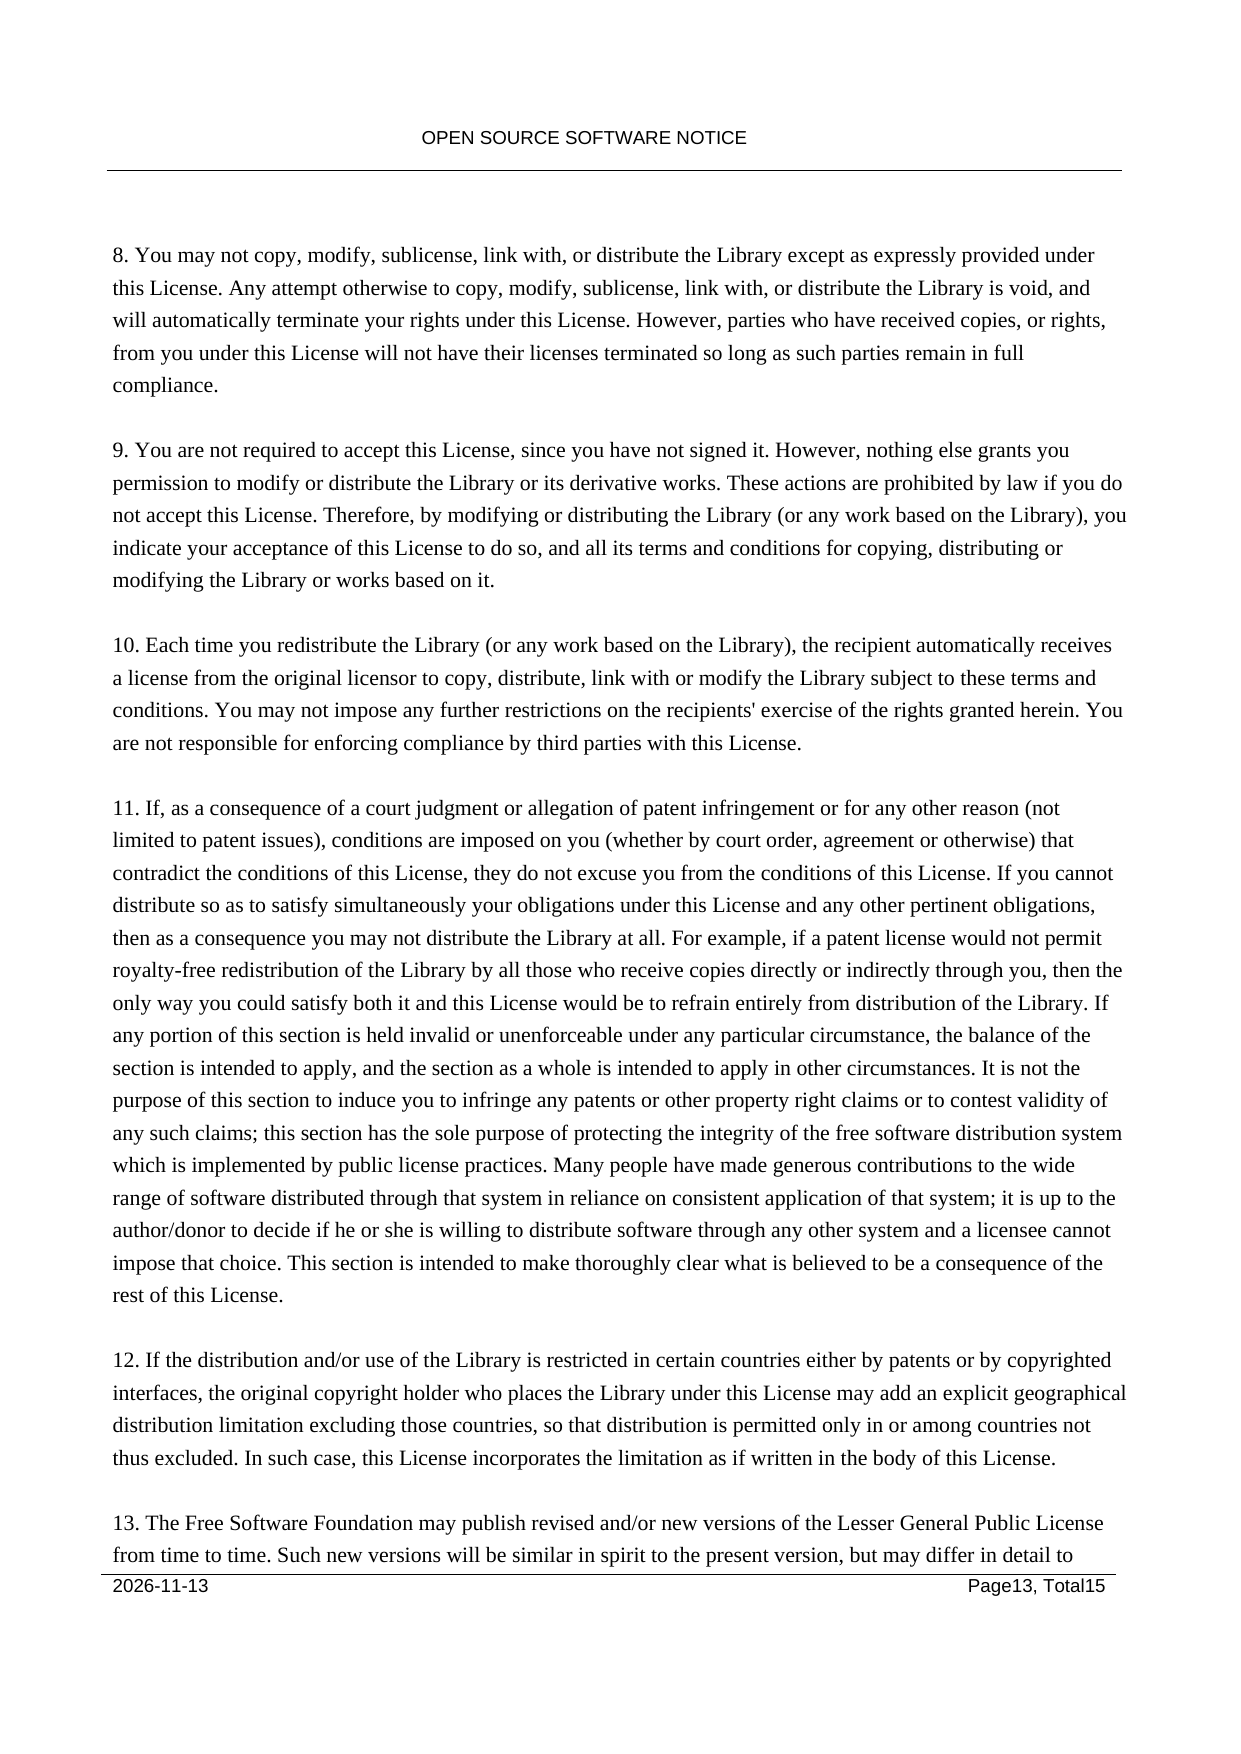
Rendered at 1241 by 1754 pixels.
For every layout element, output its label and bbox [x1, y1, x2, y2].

text [112, 206, 1128, 1571]
